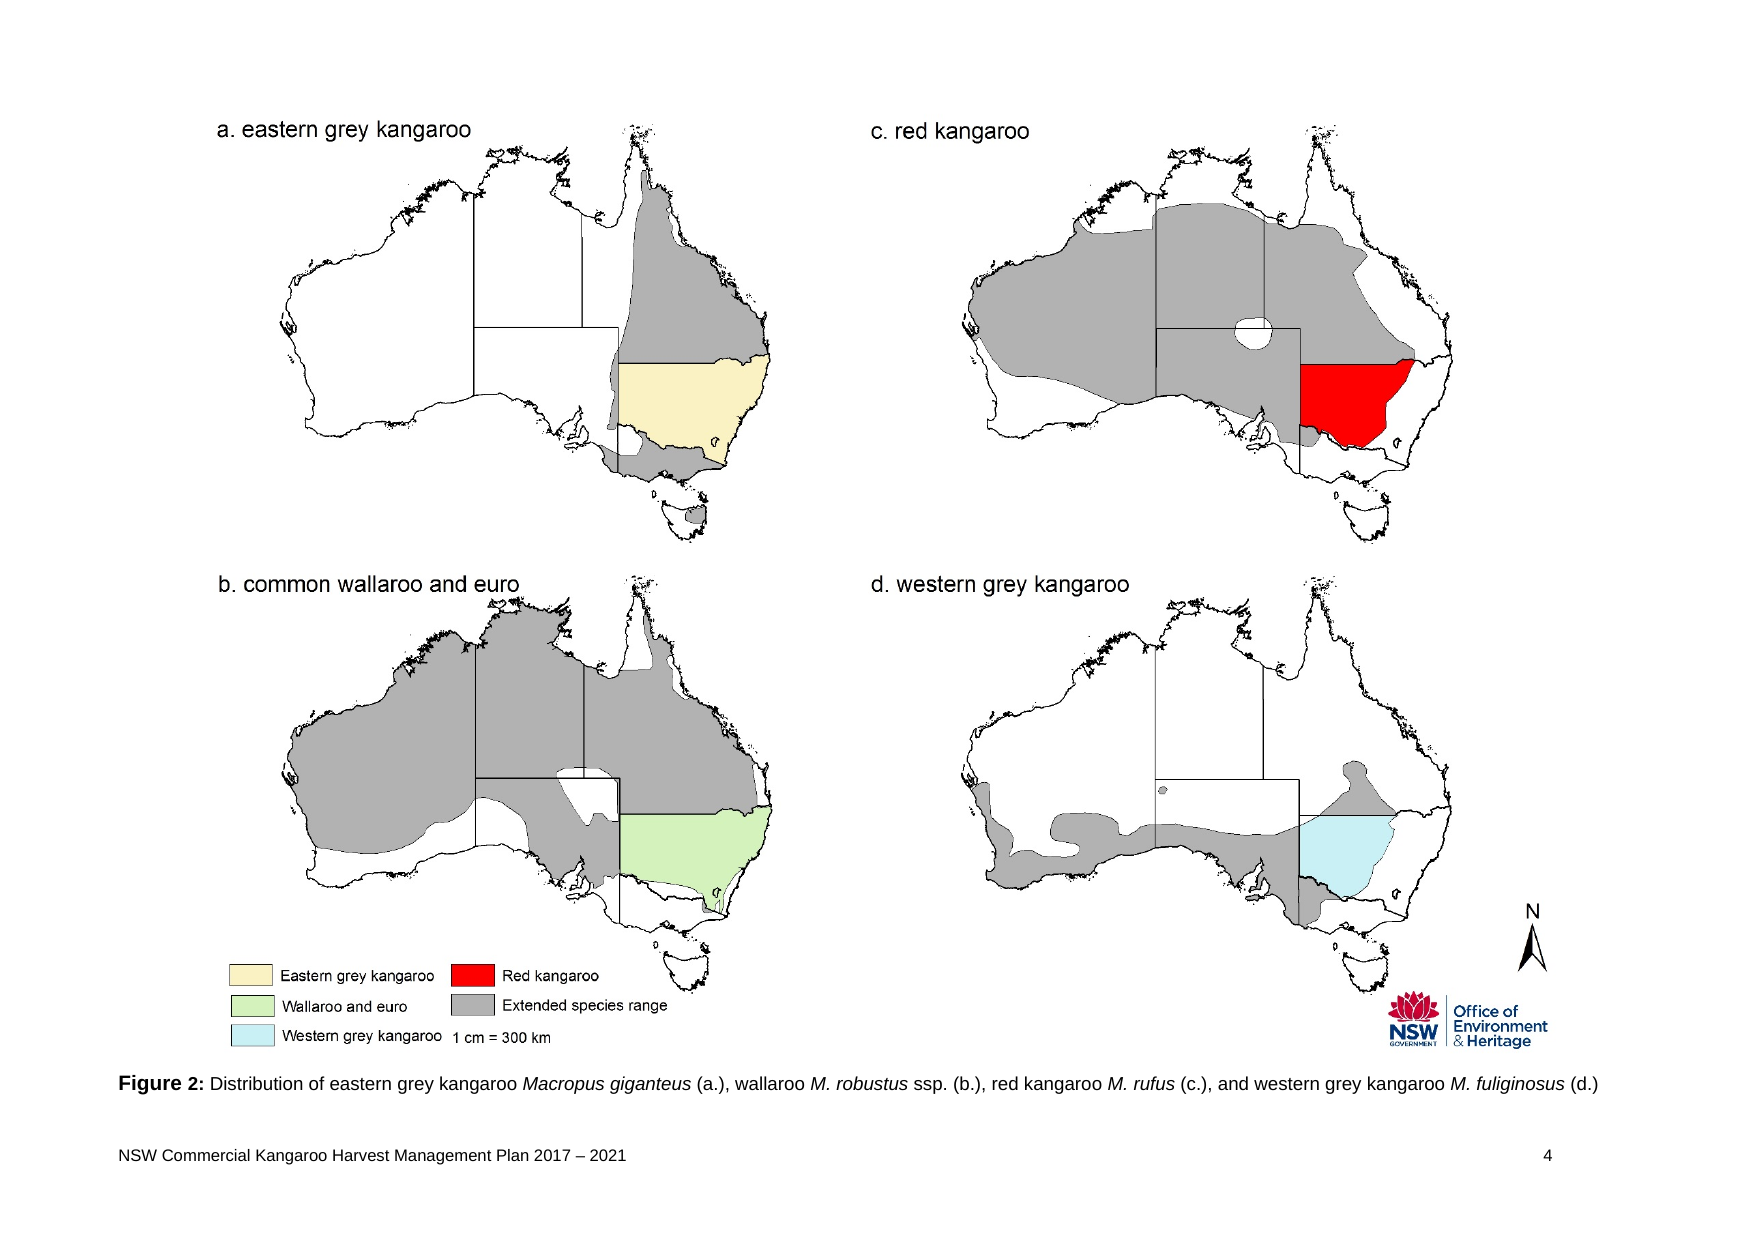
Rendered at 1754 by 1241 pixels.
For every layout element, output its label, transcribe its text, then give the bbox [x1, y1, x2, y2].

text Figure 2: Distribution of eastern grey kangaroo Macropus giganteus (a.), wallaroo M. robustus ssp. (b.), red kangaroo M. rufus (c.), and western grey kangaroo M. fuliginosus (d.) [118, 1071, 1636, 1094]
picture [202, 103, 1565, 1067]
